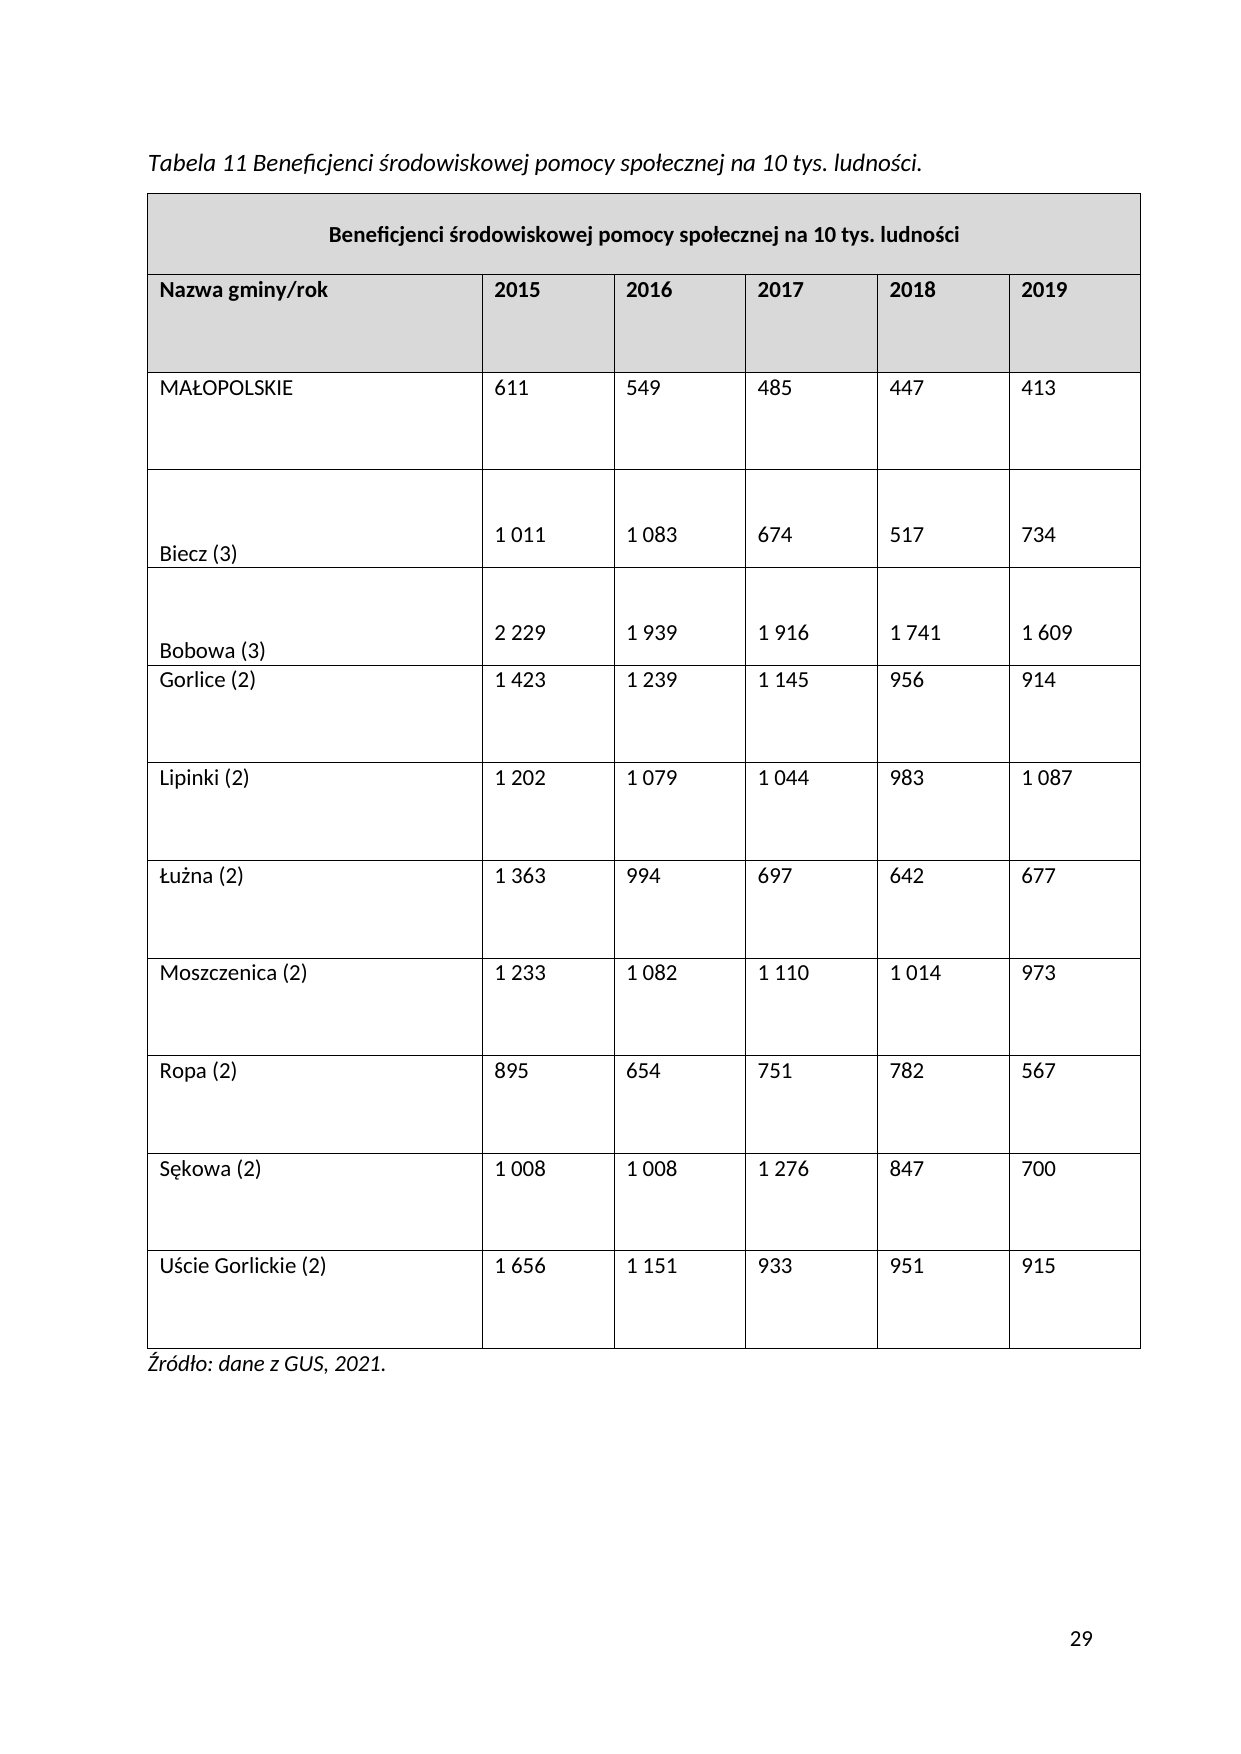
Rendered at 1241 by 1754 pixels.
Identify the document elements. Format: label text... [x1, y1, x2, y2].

table_header Beneficjenci środowiskowej pomocy społecznej na 10 tys. ludności [148, 194, 1140, 274]
table_cell 1 233 [483, 959, 614, 1055]
table_cell 983 [878, 763, 1009, 860]
table_cell Bobowa (3) [148, 568, 482, 664]
table_cell 1 087 [1010, 763, 1140, 860]
table_cell Sękowa (2) [148, 1154, 482, 1250]
table_cell 2015 [483, 275, 614, 372]
table_cell 700 [1010, 1154, 1140, 1250]
table_cell 447 [878, 373, 1009, 469]
table_cell 734 [1010, 470, 1140, 567]
table_cell 1 363 [483, 861, 614, 957]
table_cell 895 [483, 1056, 614, 1153]
table_cell Nazwa gminy/rok [148, 275, 482, 372]
table_cell 956 [878, 666, 1009, 762]
table_cell 1 202 [483, 763, 614, 860]
table_cell 751 [746, 1056, 877, 1153]
table_cell 1 151 [615, 1251, 745, 1348]
table_cell 1 044 [746, 763, 877, 860]
table_cell 654 [615, 1056, 745, 1153]
table_cell 847 [878, 1154, 1009, 1250]
table_cell 2019 [1010, 275, 1140, 372]
table_cell Łużna (2) [148, 861, 482, 957]
table_cell 1 014 [878, 959, 1009, 1055]
table_cell Gorlice (2) [148, 666, 482, 762]
table_cell Ropa (2) [148, 1056, 482, 1153]
table_cell 677 [1010, 861, 1140, 957]
table_cell 782 [878, 1056, 1009, 1153]
table_cell MAŁOPOLSKIE [148, 373, 482, 469]
table_cell 1 741 [878, 568, 1009, 664]
table_cell 1 079 [615, 763, 745, 860]
table_cell 2016 [615, 275, 745, 372]
table_cell 611 [483, 373, 614, 469]
table_cell 933 [746, 1251, 877, 1348]
table_cell 1 008 [483, 1154, 614, 1250]
table_cell 567 [1010, 1056, 1140, 1153]
table_cell 1 423 [483, 666, 614, 762]
table_cell 674 [746, 470, 877, 567]
table_cell 413 [1010, 373, 1140, 469]
table_cell 994 [615, 861, 745, 957]
table_cell 642 [878, 861, 1009, 957]
table_cell 2017 [746, 275, 877, 372]
text Źródło: dane z GUS, 2021. [148, 1349, 1093, 1377]
table_cell 1 609 [1010, 568, 1140, 664]
table_cell 1 145 [746, 666, 877, 762]
table_cell 1 082 [615, 959, 745, 1055]
table_cell 1 656 [483, 1251, 614, 1348]
table_cell 1 083 [615, 470, 745, 567]
table_cell 914 [1010, 666, 1140, 762]
table_cell 697 [746, 861, 877, 957]
table_cell Uście Gorlickie (2) [148, 1251, 482, 1348]
table_cell 1 011 [483, 470, 614, 567]
table_cell 951 [878, 1251, 1009, 1348]
table_cell 1 276 [746, 1154, 877, 1250]
table_cell 2 229 [483, 568, 614, 664]
table_cell Lipinki (2) [148, 763, 482, 860]
table_cell 973 [1010, 959, 1140, 1055]
table_cell Moszczenica (2) [148, 959, 482, 1055]
table_cell 549 [615, 373, 745, 469]
table_cell 915 [1010, 1251, 1140, 1348]
table_cell 517 [878, 470, 1009, 567]
table_cell 1 110 [746, 959, 877, 1055]
table_cell 1 916 [746, 568, 877, 664]
table_cell 485 [746, 373, 877, 469]
table_cell 1 239 [615, 666, 745, 762]
table_cell Biecz (3) [148, 470, 482, 567]
table_cell 1 008 [615, 1154, 745, 1250]
table_cell 2018 [878, 275, 1009, 372]
table_cell 1 939 [615, 568, 745, 664]
